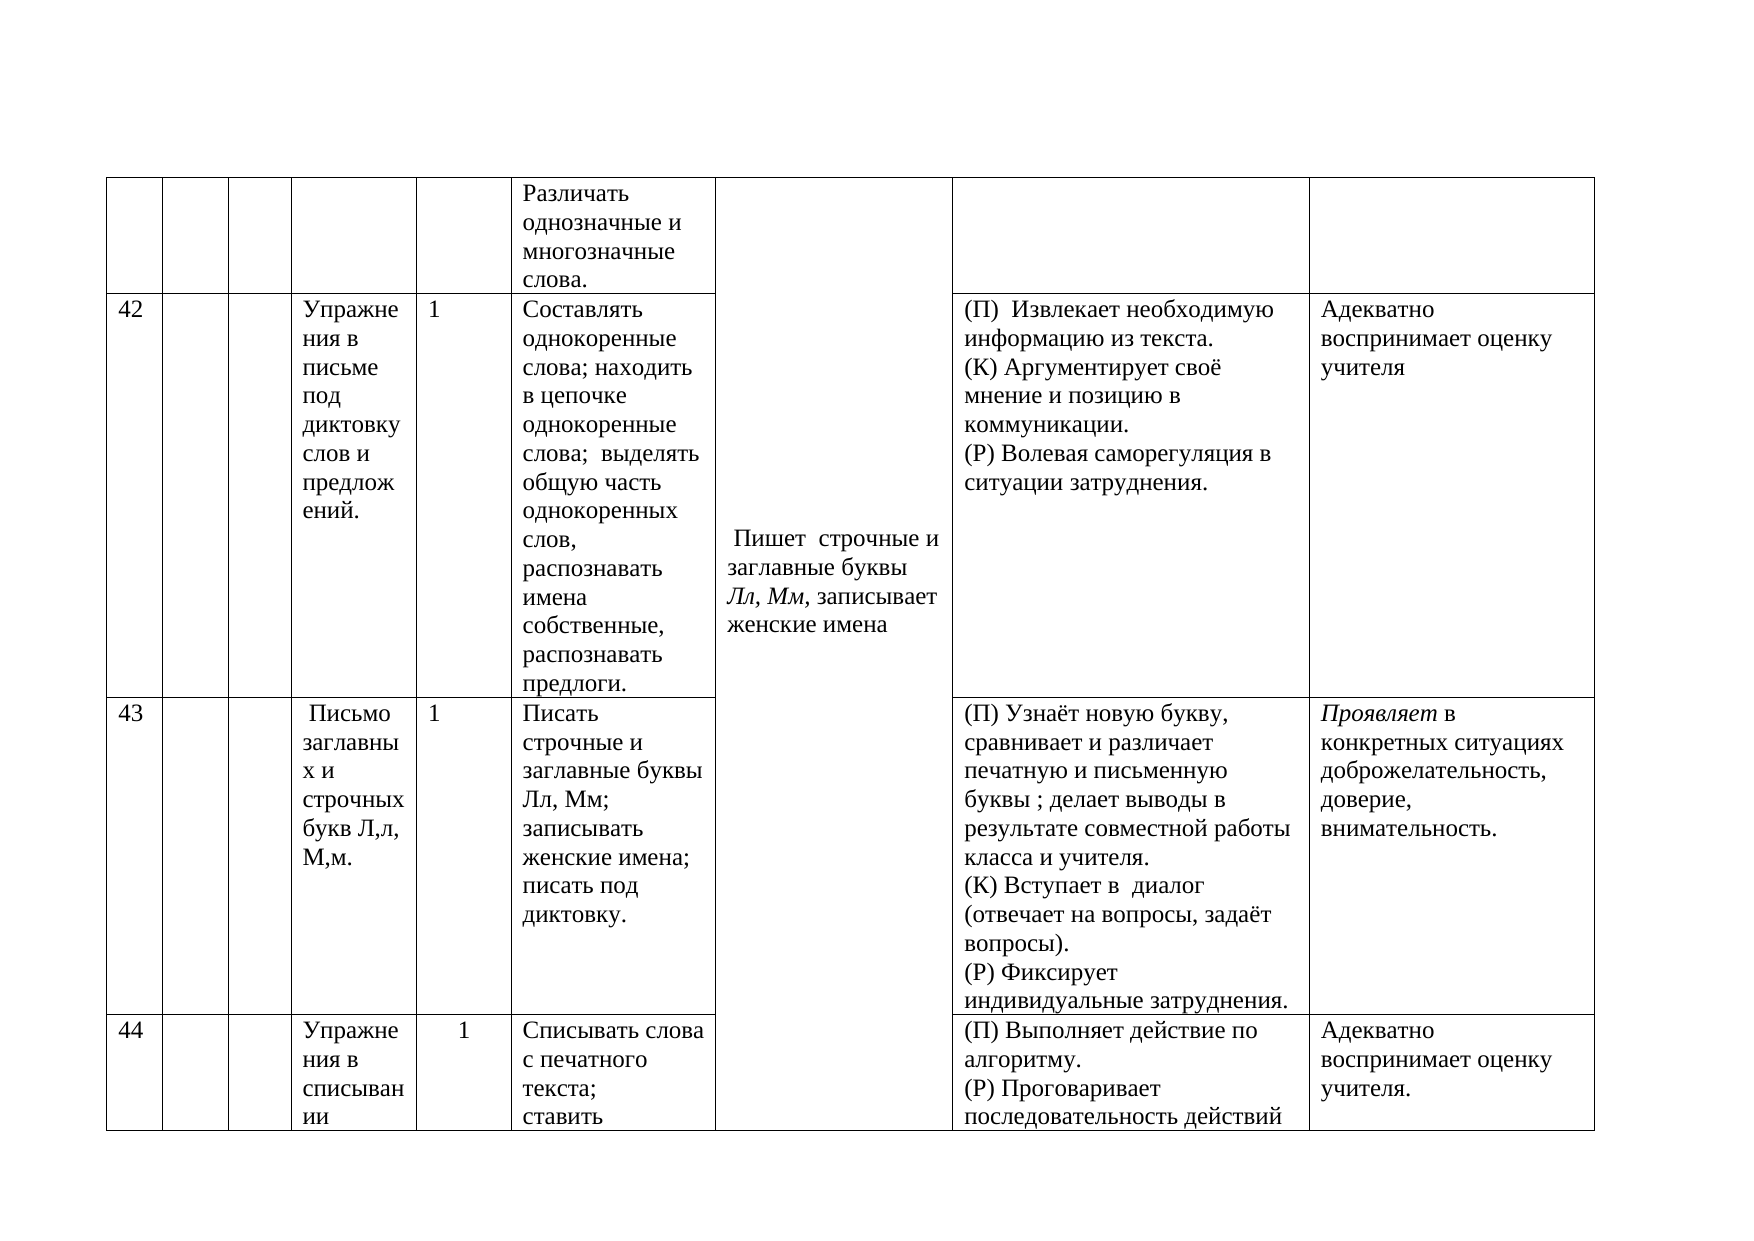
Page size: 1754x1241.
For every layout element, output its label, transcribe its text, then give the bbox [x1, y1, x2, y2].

table_cell [163, 178, 228, 293]
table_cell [1310, 1015, 1594, 1130]
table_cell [512, 1015, 715, 1130]
table_cell 1 [417, 698, 511, 1014]
table_cell 41 [107, 178, 162, 293]
table_cell Упражнения в письме под диктовку слов и предложений. [292, 294, 416, 697]
table_cell [229, 294, 291, 697]
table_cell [292, 178, 416, 293]
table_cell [292, 1015, 416, 1130]
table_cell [953, 178, 1309, 293]
table_cell [163, 698, 228, 1014]
table_cell [229, 1015, 291, 1130]
table_cell 43 [107, 698, 162, 1014]
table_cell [1310, 178, 1594, 293]
table_cell Проявляет в конкретных ситуациях доброжелательность, доверие, внимательность. [1310, 698, 1594, 1014]
table_cell (П) Извлекает необходимую информацию из текста. (К) Аргументирует своё мнение и позицию в коммуникации. (Р) Волевая саморегуляция в ситуации затруднения. [953, 294, 1309, 697]
table_cell Письмо заглавных и строчных букв Л,л, М,м. [292, 698, 416, 1014]
table_cell (П) Узнаёт новую букву, сравнивает и различает печатную и письменную буквы ; делает выводы в результате совместной работы класса и учителя. (К) Вступает в диалог (отвечает на вопросы, задаёт вопросы). (Р) Фиксирует индивидуальные затруднения. [953, 698, 1309, 1014]
table_cell 1 [417, 294, 511, 697]
table_cell [163, 1015, 228, 1130]
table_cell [512, 178, 715, 293]
table_cell [229, 178, 291, 293]
table_cell [163, 294, 228, 697]
table_cell [229, 698, 291, 1014]
table_cell 1 [417, 178, 511, 293]
table_cell Адекватно воспринимает оценку учителя [1310, 294, 1594, 697]
table_cell 44 [107, 1015, 162, 1130]
table_cell Писать строчные и заглавные буквы Лл, Мм; записывать женские имена; писать под диктовку. [512, 698, 715, 1014]
table_cell 1 [417, 1015, 511, 1130]
table_cell 42 [107, 294, 162, 697]
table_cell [953, 1015, 1309, 1130]
table_cell Составлять однокоренные слова; находить в цепочке однокоренные слова; выделять общую часть однокоренных слов, распознавать имена собственные, распознавать предлоги. [512, 294, 715, 697]
